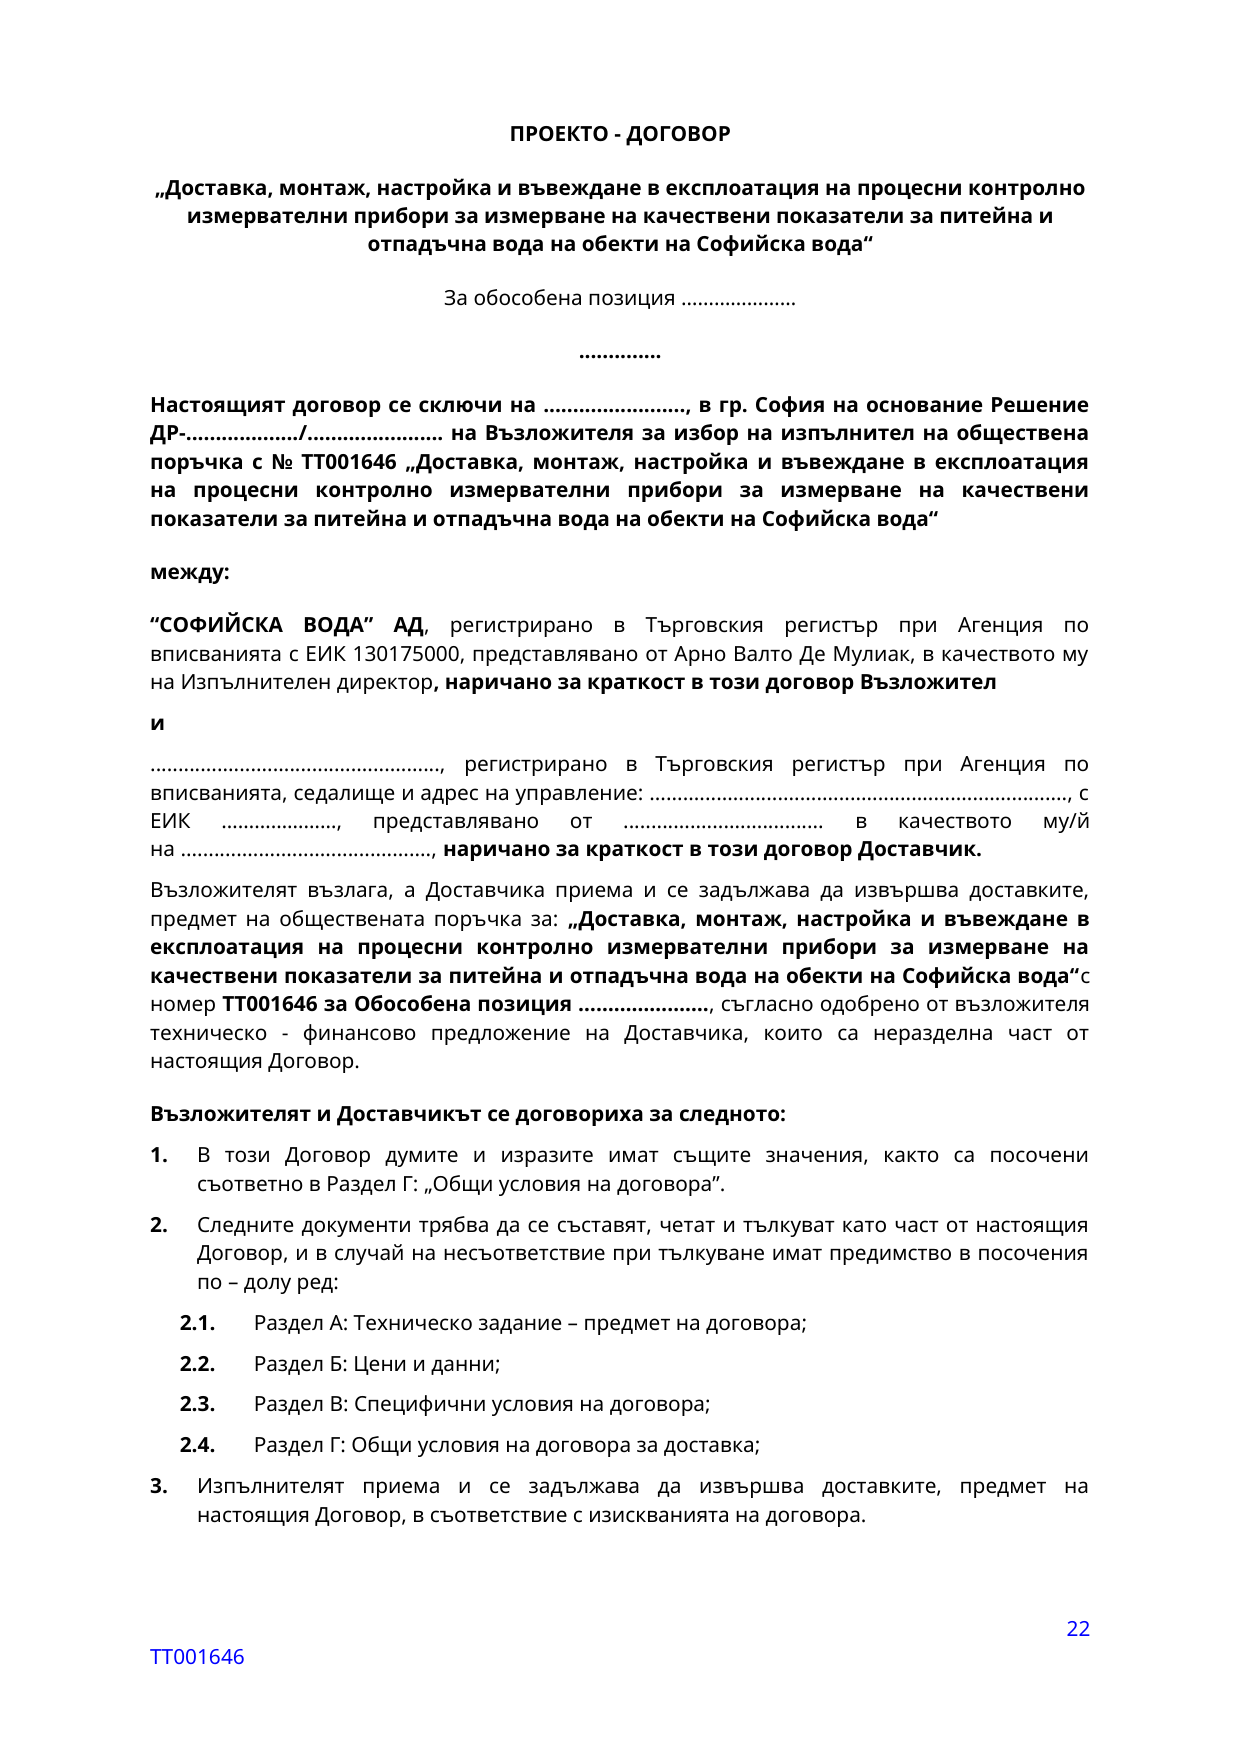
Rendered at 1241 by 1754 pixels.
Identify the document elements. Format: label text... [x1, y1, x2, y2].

text .............. [150, 336, 1090, 365]
text Възложителят и Доставчикът се договориха за следното: [150, 1099, 1090, 1128]
text и [150, 708, 1090, 737]
list Изпълнителят приема и се задължава да извършва доставките, предмет на настоящия Договор, в съответствие с изискванията на договора. [150, 1471, 1090, 1528]
text За обособена позиция ………………… [150, 283, 1090, 311]
text ...................................................., регистрирано в Търговския регистър при Агенция по вписванията, седалище и адрес на управление: ..........................................................................., с ЕИК …………………, представлявано от .................................... в качеството му/й на ............................................., наричано за краткост в този договор Доставчик. [150, 749, 1090, 863]
list Раздел Б: Цени и данни; [179, 1349, 1090, 1377]
list В този Договор думите и изразите имат същите значения, както са посочени съответно в Раздел Г: „Общи условия на договора”. [150, 1141, 1090, 1197]
text “СОФИЙСКА ВОДА” АД, регистрирано в Търговския регистър при Агенция по вписванията с ЕИК 130175000, представлявано от Арно Валто Де Мулиак, в качеството му на Изпълнителен директор, наричано за краткост в този договор Възложител [150, 611, 1090, 696]
list Следните документи трябва да се съставят, четат и тълкуват като част от настоящия Договор, и в случай на несъответствие при тълкуване имат предимство в посочения по – долу ред: [150, 1210, 1090, 1295]
list Раздел Г: Общи условия на договора за доставка; [179, 1431, 1090, 1459]
text Възложителят възлага, а Доставчика приема и се задължава да извършва доставките, предмет на обществената поръчка за: „Доставка, монтаж, настройка и въвеждане в експлоатация на процесни контролно измервателни прибори за измерване на качествени показатели за питейна и отпадъчна вода на обекти на Софийска вода“с номер ТТ001646 за Обособена позиция …………………., съгласно одобрено от възложителя техническо - финансово предложение на Доставчика, които са неразделна част от настоящия Договор. [150, 876, 1090, 1074]
text между: [150, 557, 1090, 586]
text ПРОЕКТО - ДОГОВОР [150, 119, 1090, 148]
text „Доставка, монтаж, настройка и въвеждане в експлоатация на процесни контролно измервателни прибори за измерване на качествени показатели за питейна и отпадъчна вода на обекти на Софийска вода“ [150, 173, 1090, 258]
text Настоящият договор се сключи на ........................, в гр. София на основание Решение ДР-.................../....................... на Възложителя за избор на изпълнител на обществена поръчка с № ТТ001646 „Доставка, монтаж, настройка и въвеждане в експлоатация на процесни контролно измервателни прибори за измерване на качествени показатели за питейна и отпадъчна вода на обекти на Софийска вода“ [150, 390, 1090, 532]
list Раздел В: Специфични условия на договора; [179, 1389, 1090, 1418]
list Раздел А: Техническо задание – предмет на договора; [179, 1308, 1090, 1336]
